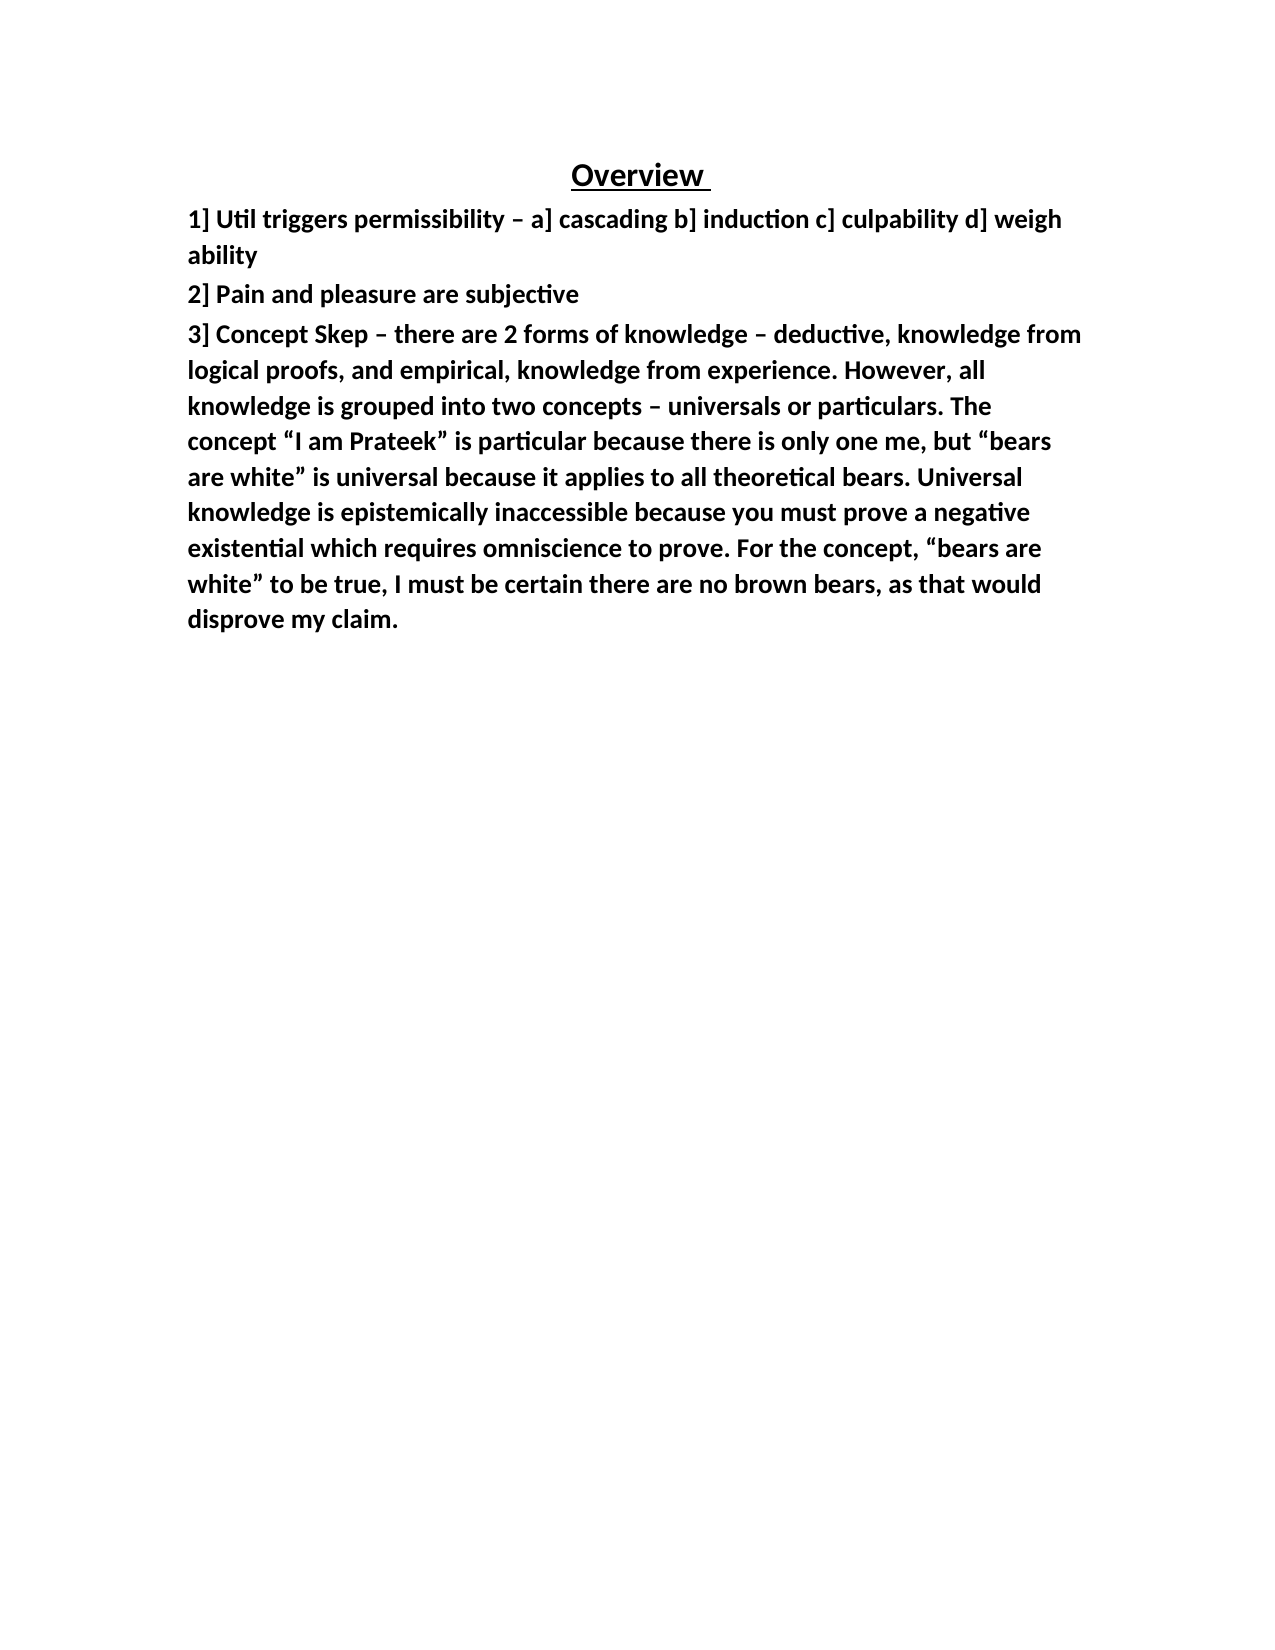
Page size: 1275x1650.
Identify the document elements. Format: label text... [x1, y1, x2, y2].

subtitle Overview [187, 154, 1087, 195]
subtitle 1] Util triggers permissibility – a] cascading b] induction c] culpability d] weigh ability [187, 202, 1087, 271]
subtitle 2] Pain and pleasure are subjective [187, 278, 1087, 311]
subtitle 3] Concept Skep – there are 2 forms of knowledge – deductive, knowledge from logical proofs, and empirical, knowledge from experience. However, all knowledge is grouped into two concepts – universals or particulars. The concept “I am Prateek” is particular because there is only one me, but “bears are white” is universal because it applies to all theoretical bears. Universal knowledge is epistemically inaccessible because you must prove a negative existential which requires omniscience to prove. For the concept, “bears are white” to be true, I must be certain there are no brown bears, as that would disprove my claim. [187, 317, 1087, 636]
